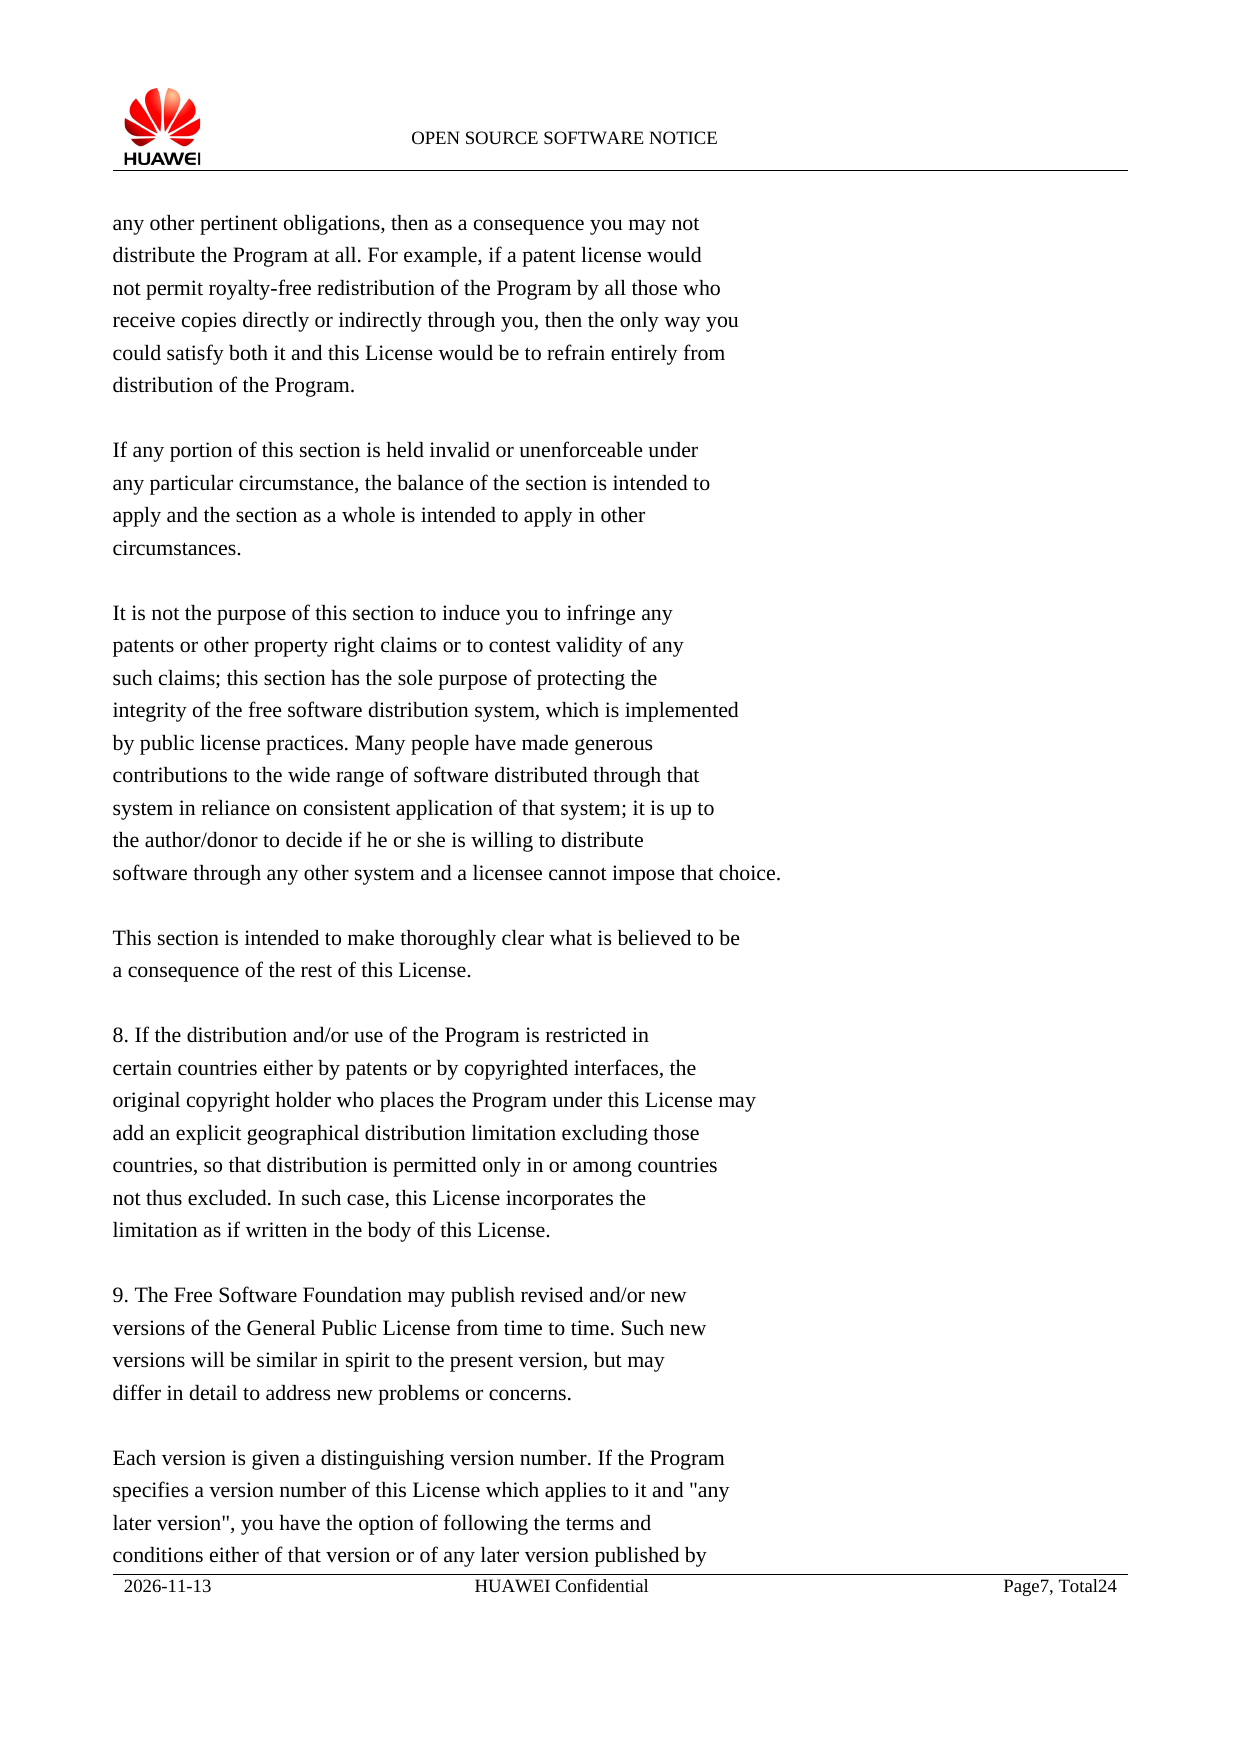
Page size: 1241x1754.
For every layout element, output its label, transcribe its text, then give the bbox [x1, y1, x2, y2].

text any other pertinent obligations, then as a consequence you may not [112, 206, 1128, 239]
text such claims; this section has the sole purpose of protecting the [112, 661, 1128, 694]
text any particular circumstance, the balance of the section is intended to [112, 466, 1128, 499]
text circumstances. [112, 531, 1128, 564]
text differ in detail to address new problems or concerns. [112, 1376, 1128, 1409]
text If any portion of this section is held invalid or unenforceable under [112, 434, 1128, 466]
text later version", you have the option of following the terms and [112, 1506, 1128, 1539]
text patents or other property right claims or to contest validity of any [112, 629, 1128, 661]
text not permit royalty-free redistribution of the Program by all those who [112, 271, 1128, 304]
text the author/donor to decide if he or she is willing to distribute [112, 824, 1128, 856]
text system in reliance on consistent application of that system; it is up to [112, 791, 1128, 824]
text 8. If the distribution and/or use of the Program is restricted in [112, 1019, 1128, 1051]
text could satisfy both it and this License would be to refrain entirely from [112, 336, 1128, 369]
text a consequence of the rest of this License. [112, 954, 1128, 986]
text versions will be similar in spirit to the present version, but may [112, 1344, 1128, 1376]
text add an explicit geographical distribution limitation excluding those [112, 1116, 1128, 1149]
text receive copies directly or indirectly through you, then the only way you [112, 304, 1128, 336]
text integrity of the free software distribution system, which is implemented [112, 694, 1128, 726]
text limitation as if written in the body of this License. [112, 1214, 1128, 1246]
text This section is intended to make thoroughly clear what is believed to be [112, 921, 1128, 954]
text 9. The Free Software Foundation may publish revised and/or new [112, 1279, 1128, 1311]
text distribution of the Program. [112, 369, 1128, 401]
text It is not the purpose of this section to induce you to infringe any [112, 596, 1128, 629]
text versions of the General Public License from time to time. Such new [112, 1311, 1128, 1344]
text conditions either of that version or of any later version published by [112, 1539, 1128, 1571]
text not thus excluded. In such case, this License incorporates the [112, 1181, 1128, 1214]
text contributions to the wide range of software distributed through that [112, 759, 1128, 791]
text Each version is given a distinguishing version number. If the Program [112, 1441, 1128, 1474]
text distribute the Program at all. For example, if a patent license would [112, 239, 1128, 271]
text certain countries either by patents or by copyrighted interfaces, the [112, 1051, 1128, 1084]
picture [124, 88, 201, 165]
text original copyright holder who places the Program under this License may [112, 1084, 1128, 1116]
text by public license practices. Many people have made generous [112, 726, 1128, 759]
text apply and the section as a whole is intended to apply in other [112, 499, 1128, 531]
text software through any other system and a licensee cannot impose that choice. [112, 856, 1128, 889]
text specifies a version number of this License which applies to it and "any [112, 1474, 1128, 1506]
text countries, so that distribution is permitted only in or among countries [112, 1149, 1128, 1181]
